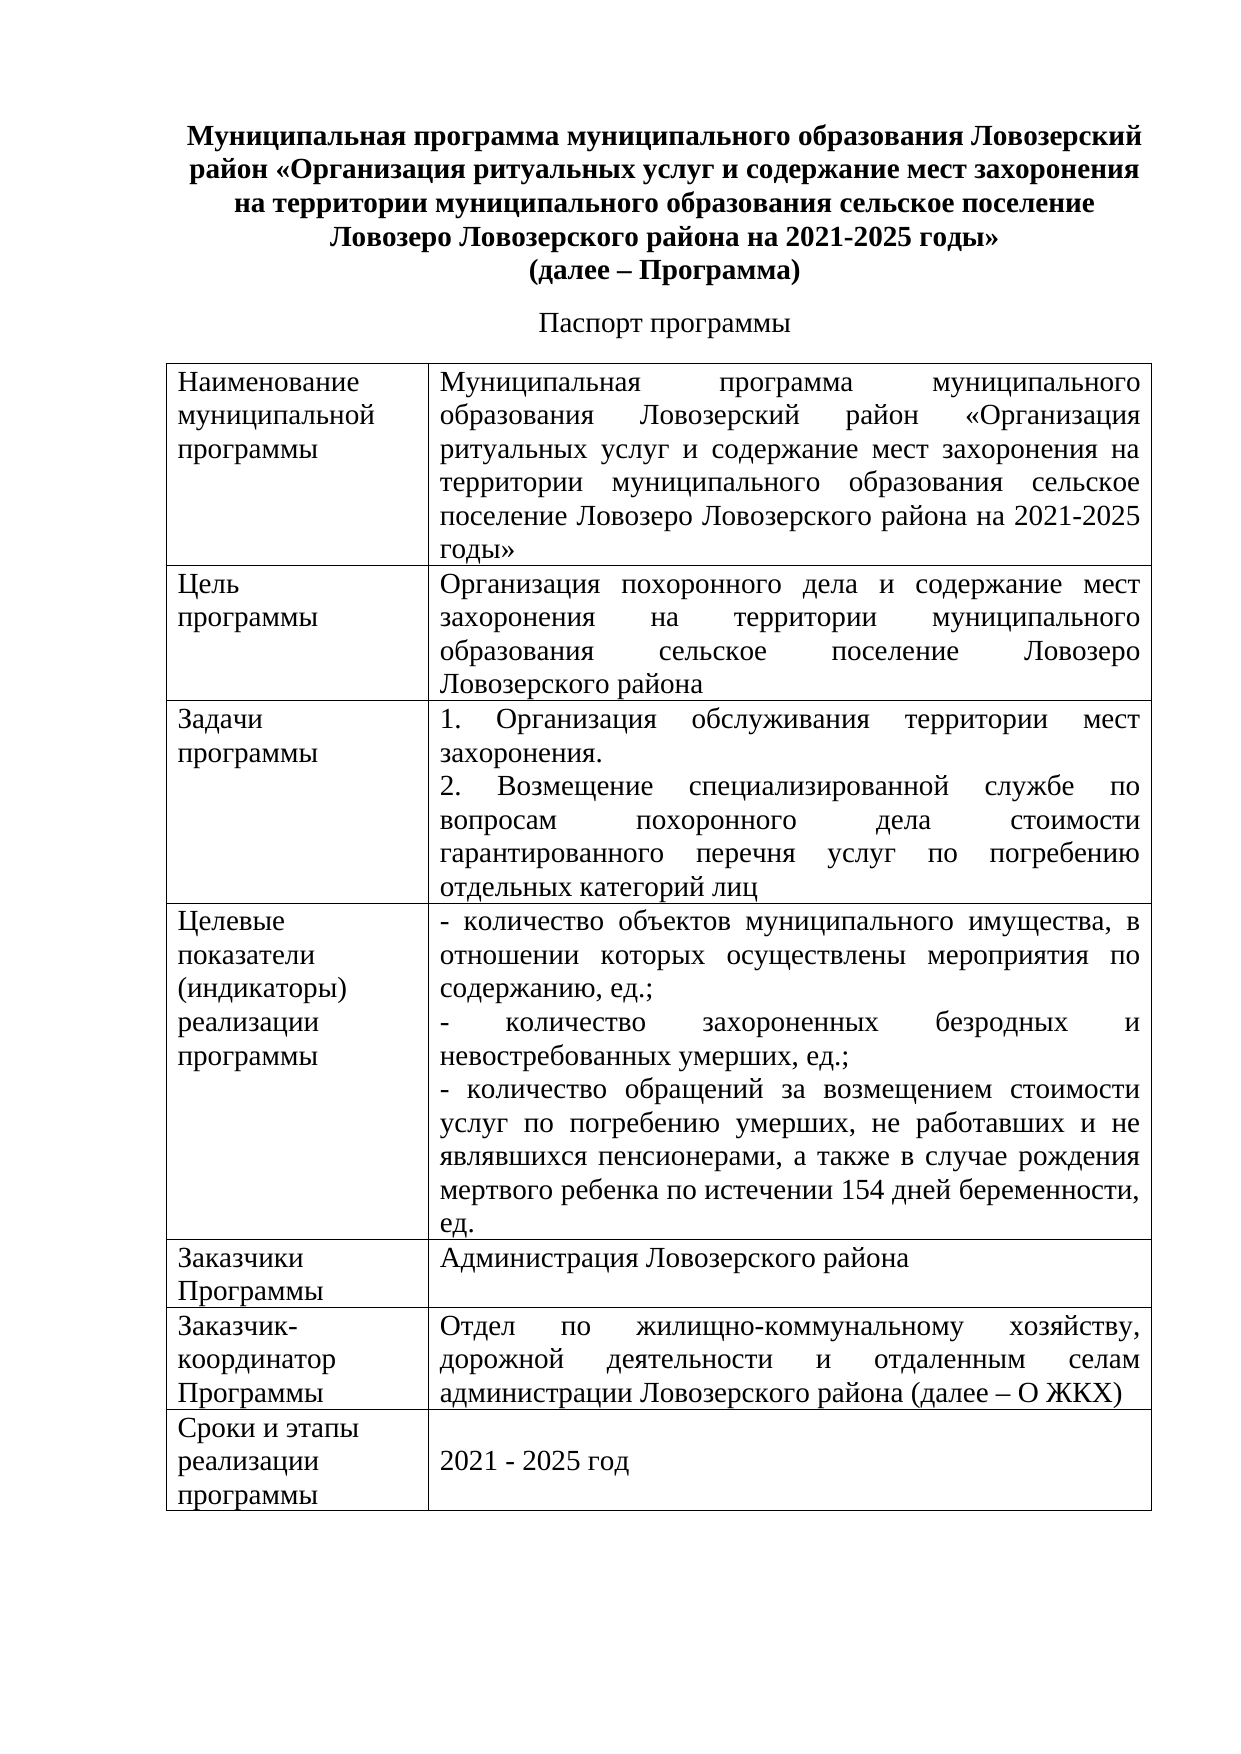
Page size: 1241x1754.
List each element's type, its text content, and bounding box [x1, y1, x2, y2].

table_cell Целевые показатели (индикаторы) реализации программы [167, 904, 428, 1239]
table_cell 1. Организация обслуживания территории мест захоронения. 2. Возмещение специализированной службе по вопросам похоронного дела стоимости гарантированного перечня услуг по погребению отдельных категорий лиц [429, 701, 1151, 902]
table_cell Заказчики Программы [167, 1240, 428, 1307]
table_cell 2021 - 2025 год [429, 1410, 1151, 1510]
table_cell Задачи программы [167, 701, 428, 902]
text Муниципальная программа муниципального образования Ловозерский район «Организация ритуальных услуг и содержание мест захоронения на территории муниципального образования сельское поселение Ловозеро Ловозерского района на 2021-2025 годы» [177, 118, 1152, 252]
table_cell Заказчик-координатор Программы [167, 1308, 428, 1409]
table_cell Администрация Ловозерского района [429, 1240, 1151, 1307]
table_cell Цель программы [167, 566, 428, 700]
table_cell - количество объектов муниципального имущества, в отношении которых осуществлены мероприятия по содержанию, ед.; - количество захороненных безродных и невостребованных умерших, ед.; - количество обращений за возмещением стоимости услуг по погребению умерших, не работавших и не являвшихся пенсионерами, а также в случае рождения мертвого ребенка по истечении 154 дней беременности, ед. [429, 904, 1151, 1239]
text Паспорт программы [177, 305, 1152, 338]
table_header Муниципальная программа муниципального образования Ловозерский район «Организация ритуальных услуг и содержание мест захоронения на территории муниципального образования сельское поселение Ловозеро Ловозерского района на 2021-2025 годы» [429, 364, 1151, 565]
table_header Наименование муниципальной программы [167, 364, 428, 565]
table_cell Сроки и этапы реализации программы [167, 1410, 428, 1510]
table_cell Организация похоронного дела и содержание мест захоронения на территории муниципального образования сельское поселение Ловозеро Ловозерского района [429, 566, 1151, 700]
table_cell Отдел по жилищно-коммунальному хозяйству, дорожной деятельности и отдаленным селам администрации Ловозерского района (далее – О ЖКХ) [429, 1308, 1151, 1409]
text (далее – Программа) [177, 252, 1152, 286]
